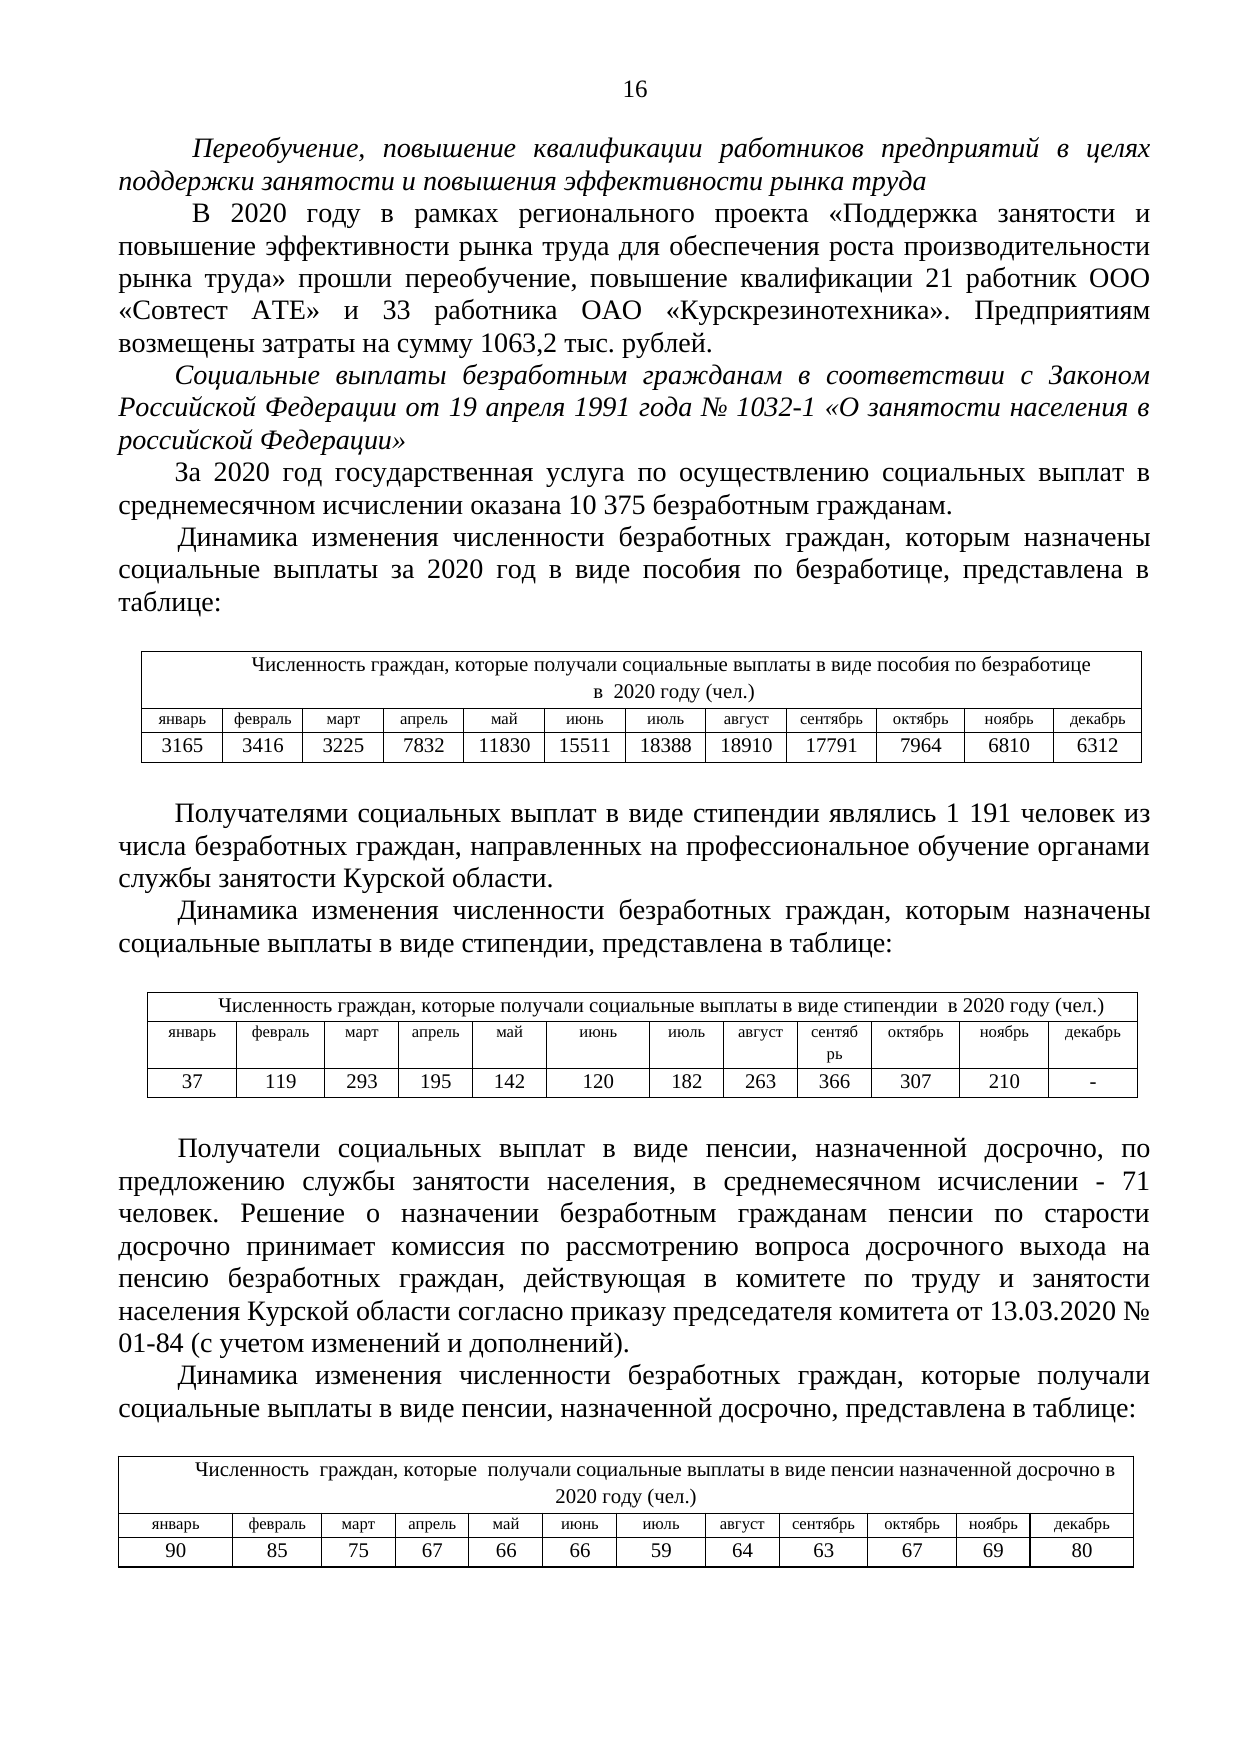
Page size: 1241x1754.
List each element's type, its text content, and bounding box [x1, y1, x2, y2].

table_cell 85 [233, 1538, 321, 1566]
table_cell декабрь [1031, 1514, 1133, 1537]
table_cell 80 [1031, 1538, 1133, 1566]
text За 2020 год государственная услуга по осуществлению социальных выплат в среднемесячном исчислении оказана 10 375 безработным гражданам. [118, 455, 1152, 520]
table_cell апрель [384, 709, 463, 732]
table_cell июнь [543, 1514, 616, 1537]
table_cell октябрь [872, 1022, 959, 1068]
table_cell ноябрь [965, 709, 1053, 732]
table_cell 3416 [223, 733, 302, 762]
table_cell май [473, 1022, 546, 1068]
table_header Численность граждан, которые получали социальные выплаты в виде пособия по безработице в 2020 году (чел.) [142, 652, 1141, 708]
table_cell ноябрь [957, 1514, 1029, 1537]
table_cell май [464, 709, 544, 732]
table_cell сентябрь [787, 709, 876, 732]
table_cell 90 [119, 1538, 232, 1566]
table_cell 3225 [303, 733, 383, 762]
text Получатели социальных выплат в виде пенсии, назначенной досрочно, по предложению службы занятости населения, в среднемесячном исчислении - 71 человек. Решение о назначении безработным гражданам пенсии по старости досрочно принимает комиссия по рассмотрению вопроса досрочного выхода на пенсию безработных граждан, действующая в комитете по труду и занятости населения Курской области согласно приказу председателя комитета от 13.03.2020 № 01-84 (с учетом изменений и дополнений). [118, 1132, 1152, 1358]
table_cell 59 [617, 1538, 705, 1566]
table_cell август [724, 1022, 797, 1068]
table_cell 6810 [965, 733, 1053, 762]
table_cell 307 [872, 1069, 959, 1097]
table_cell 17791 [787, 733, 876, 762]
table_cell 293 [325, 1069, 398, 1097]
table_cell 182 [650, 1069, 723, 1097]
table_cell апрель [399, 1022, 472, 1068]
table_cell 15511 [545, 733, 625, 762]
table_cell 64 [706, 1538, 779, 1566]
table_cell 119 [237, 1069, 324, 1097]
table_cell январь [142, 709, 222, 732]
table_cell 3165 [142, 733, 222, 762]
table_cell 7964 [877, 733, 964, 762]
table_cell 11830 [464, 733, 544, 762]
text Динамика изменения численности безработных граждан, которым назначены социальные выплаты за 2020 год в виде пособия по безработице, представлена в таблице: [118, 520, 1152, 617]
table_cell март [325, 1022, 398, 1068]
table_cell апрель [396, 1514, 468, 1537]
table_cell август [706, 1514, 779, 1537]
table_cell июль [650, 1022, 723, 1068]
table_cell - [1049, 1069, 1137, 1097]
text Получателями социальных выплат в виде стипендии являлись 1 191 человек из числа безработных граждан, направленных на профессиональное обучение органами службы занятости Курской области. [118, 796, 1152, 893]
table_cell февраль [233, 1514, 321, 1537]
table_cell февраль [223, 709, 302, 732]
table_cell декабрь [1049, 1022, 1137, 1068]
table_cell март [303, 709, 383, 732]
table_cell июль [617, 1514, 705, 1537]
table_cell июнь [545, 709, 625, 732]
table_cell декабрь [1054, 709, 1141, 732]
table_cell 195 [399, 1069, 472, 1097]
table_cell март [322, 1514, 395, 1537]
table_cell 18388 [626, 733, 705, 762]
table_cell 37 [148, 1069, 236, 1097]
table_header Численность граждан, которые получали социальные выплаты в виде пенсии назначенной досрочно в 2020 году (чел.) [119, 1457, 1133, 1512]
text Переобучение, повышение квалификации работников предприятий в целях поддержки занятости и повышения эффективности рынка труда [118, 131, 1152, 196]
text В 2020 году в рамках регионального проекта «Поддержка занятости и повышение эффективности рынка труда для обеспечения роста производительности рынка труда» прошли переобучение, повышение квалификации 21 работник ООО «Совтест АТЕ» и 33 работника ОАО «Курскрезинотехника». Предприятиям возмещены затраты на сумму 1063,2 тыс. рублей. [118, 196, 1152, 358]
table_cell июнь [547, 1022, 649, 1068]
text Динамика изменения численности безработных граждан, которые получали социальные выплаты в виде пенсии, назначенной досрочно, представлена в таблице: [118, 1358, 1152, 1423]
table_cell 142 [473, 1069, 546, 1097]
table_cell 69 [957, 1538, 1029, 1566]
table_cell январь [119, 1514, 232, 1537]
table_cell 67 [396, 1538, 468, 1566]
table_cell 366 [798, 1069, 871, 1097]
table_cell май [469, 1514, 542, 1537]
table_cell 67 [868, 1538, 956, 1566]
table_cell 66 [543, 1538, 616, 1566]
table_cell 18910 [706, 733, 786, 762]
table_cell август [706, 709, 786, 732]
table_cell октябрь [877, 709, 964, 732]
text Динамика изменения численности безработных граждан, которым назначены социальные выплаты в виде стипендии, представлена в таблице: [118, 893, 1152, 958]
table_header Численность граждан, которые получали социальные выплаты в виде стипендии в 2020 году (чел.) [148, 993, 1137, 1021]
table_cell 7832 [384, 733, 463, 762]
table_cell сентябрь [798, 1022, 871, 1068]
table_cell 120 [547, 1069, 649, 1097]
table_cell сентябрь [780, 1514, 867, 1537]
table_cell 66 [469, 1538, 542, 1566]
table_cell февраль [237, 1022, 324, 1068]
table_cell 263 [724, 1069, 797, 1097]
table_cell январь [148, 1022, 236, 1068]
table_cell 6312 [1054, 733, 1141, 762]
table_cell 63 [780, 1538, 867, 1566]
table_cell октябрь [868, 1514, 956, 1537]
text Социальные выплаты безработным гражданам в соответствии с Законом Российской Федерации от 19 апреля 1991 года № 1032-1 «О занятости населения в российской Федерации» [118, 358, 1152, 455]
table_cell ноябрь [960, 1022, 1048, 1068]
table_cell 75 [322, 1538, 395, 1566]
table_cell 210 [960, 1069, 1048, 1097]
table_cell июль [626, 709, 705, 732]
